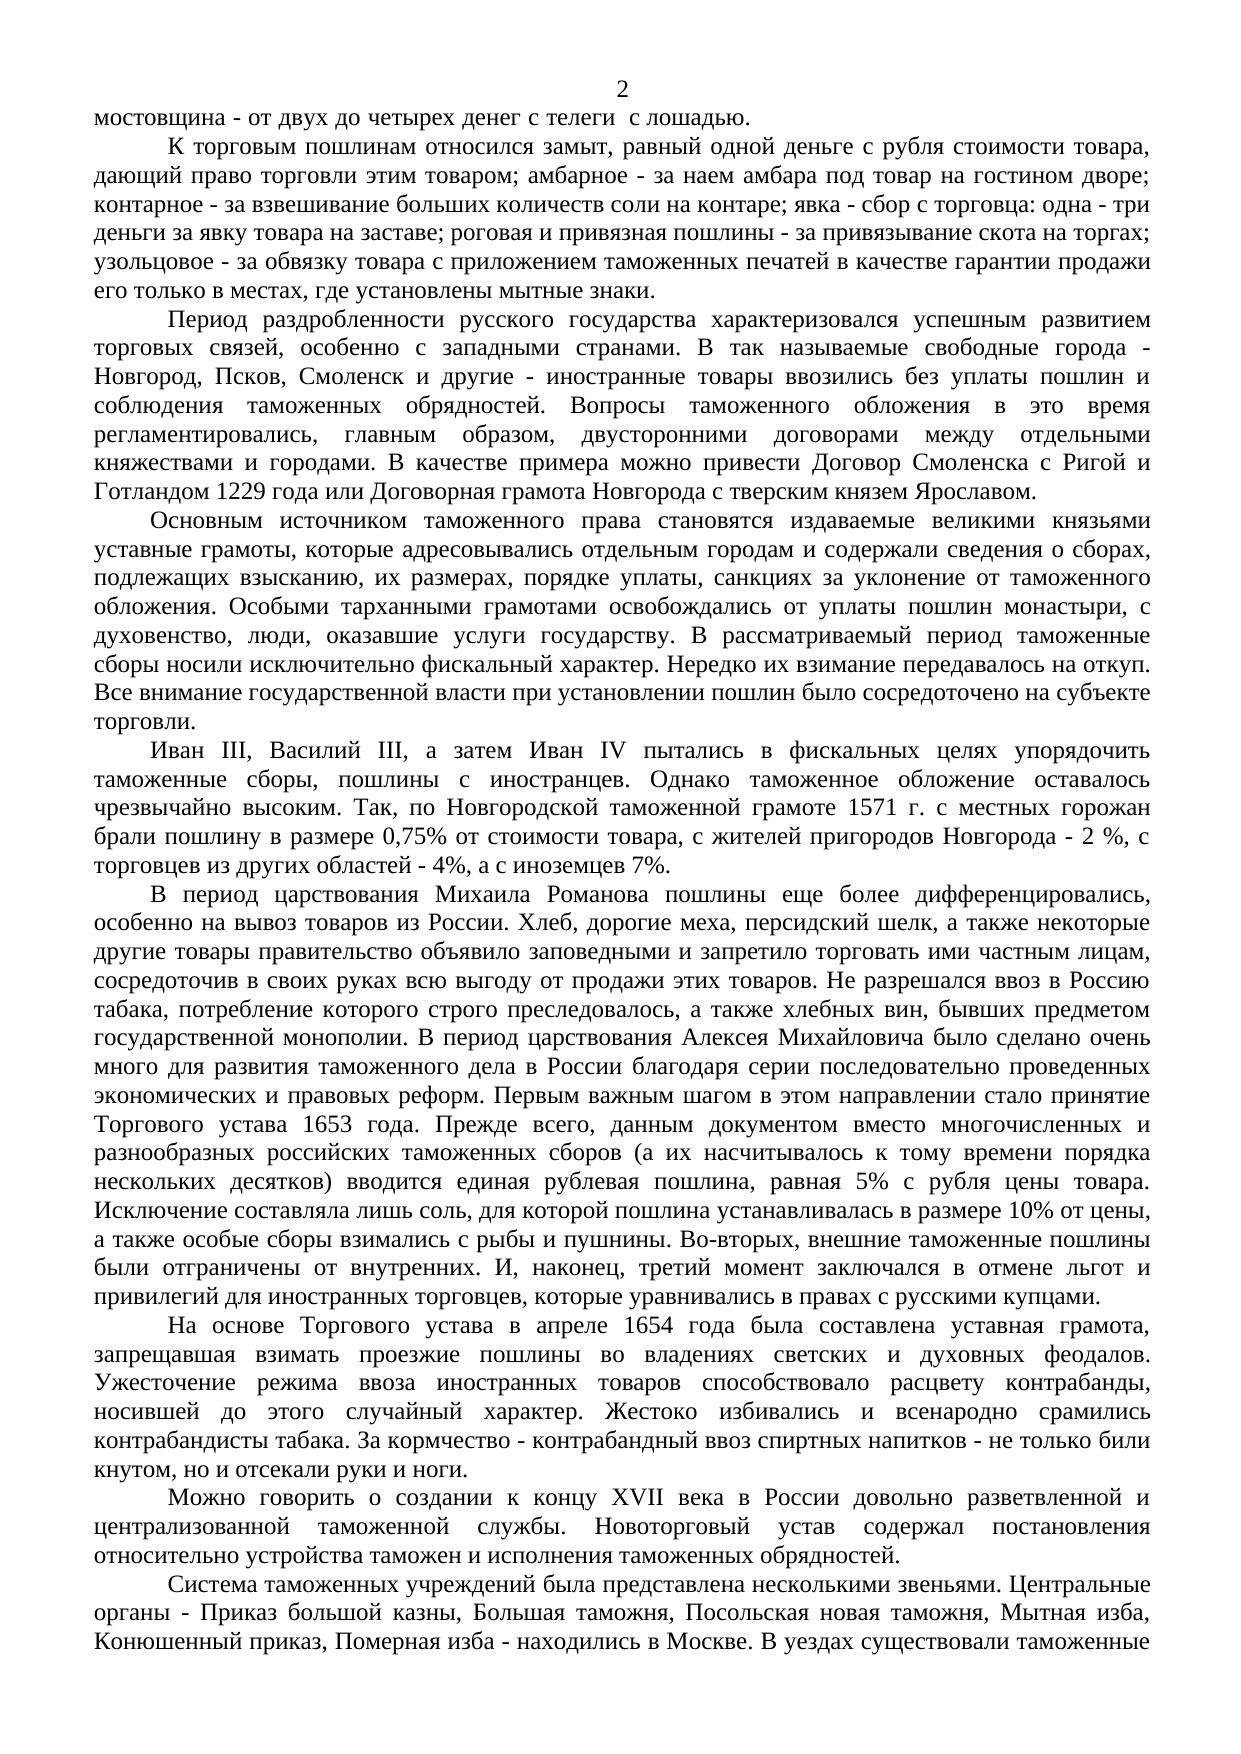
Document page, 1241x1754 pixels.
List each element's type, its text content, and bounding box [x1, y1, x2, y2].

text К торговым пошлинам относился замыт, равный одной деньге с рубля стоимости товара, дающий право торговли этим товаром; амбарное - за наем амбара под товар на гостином дворе; контарное - за взвешивание больших количеств соли на контаре; явка - сбор с торговца: одна - три деньги за явку товара на заставе; роговая и привязная пошлины - за привязывание скота на торгах; узольцовое - за обвязку товара с приложением таможенных печатей в качестве гарантии продажи его только в местах, где установлены мытные знаки. [94, 131, 1152, 304]
text В период царствования Михаила Романова пошлины еще более дифференцировались, особенно на вывоз товаров из России. Хлеб, дорогие меха, персидский шелк, а также некоторые другие товары правительство объявило заповедными и запретило торговать ими частным лицам, сосредоточив в своих руках всю выгоду от продажи этих товаров. Не разрешался ввоз в Россию табака, потребление которого строго преследовалось, а также хлебных вин, бывших предметом государственной монополии. В период царствования Алексея Михайловича было сделано очень много для развития таможенного дела в России благодаря серии последовательно проведенных экономических и правовых реформ. Первым важным шагом в этом направлении стало принятие Торгового устава 1653 года. Прежде всего, данным документом вместо многочисленных и разнообразных российских таможенных сборов (а их насчитывалось к тому времени порядка нескольких десятков) вводится единая рублевая пошлина, равная 5% с рубля цены товара. Исключение составляла лишь соль, для которой пошлина устанавливалась в размере 10% от цены, а также особые сборы взимались с рыбы и пушнины. Во-вторых, внешние таможенные пошлины были отграничены от внутренних. И, наконец, третий момент заключался в отмене льгот и привилегий для иностранных торговцев, которые уравнивались в правах с русскими купцами. [94, 879, 1152, 1310]
text Основным источником таможенного права становятся издаваемые великими князьями уставные грамоты, которые адресовывались отдельным городам и содержали сведения о сборах, подлежащих взысканию, их размерах, порядке уплаты, санкциях за уклонение от таможенного обложения. Особыми тарханными грамотами освобождались от уплаты пошлин монастыри, с духовенство, люди, оказавшие услуги государству. В рассматриваемый период таможенные сборы носили исключительно фискальный характер. Нередко их взимание передавалось на откуп. Все внимание государственной власти при установлении пошлин было сосредоточено на субъекте торговли. [94, 505, 1152, 735]
text Можно говорить о создании к концу ХVII века в России довольно разветвленной и централизованной таможенной службы. Новоторговый устав содержал постановления относительно устройства таможен и исполнения таможенных обрядностей. [94, 1482, 1152, 1569]
text На основе Торгового устава в апреле 1654 года была составлена уставная грамота, запрещавшая взимать проезжие пошлины во владениях светских и духовных феодалов. Ужесточение режима ввоза иностранных товаров способствовало расцвету контрабанды, носившей до этого случайный характер. Жестоко избивались и всенародно срамились контрабандисты табака. За кормчество - контрабандный ввоз спиртных напитков - не только били кнутом, но и отсекали руки и ноги. [94, 1310, 1152, 1482]
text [94, 1569, 1152, 1655]
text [94, 102, 1152, 131]
text Иван III, Василий III, а затем Иван IV пытались в фискальных целях упорядочить таможенные сборы, пошлины с иностранцев. Однако таможенное обложение оставалось чрезвычайно высоким. Так, по Новгородской таможенной грамоте 1571 г. с местных горожан брали пошлину в размере 0,75% от стоимости товара, с жителей пригородов Новгорода - 2 %, с торговцев из других областей - 4%, а с иноземцев 7%. [94, 735, 1152, 879]
text Период раздробленности русского государства характеризовался успешным развитием торговых связей, особенно с западными странами. В так называемые свободные города - Новгород, Псков, Смоленск и другие - иностранные товары ввозились без уплаты пошлин и соблюдения таможенных обрядностей. Вопросы таможенного обложения в это время регламентировались, главным образом, двусторонними договорами между отдельными княжествами и городами. В качестве примера можно привести Договор Смоленска с Ригой и Готландом 1229 года или Договорная грамота Новгорода с тверским князем Ярославом. [94, 304, 1152, 505]
